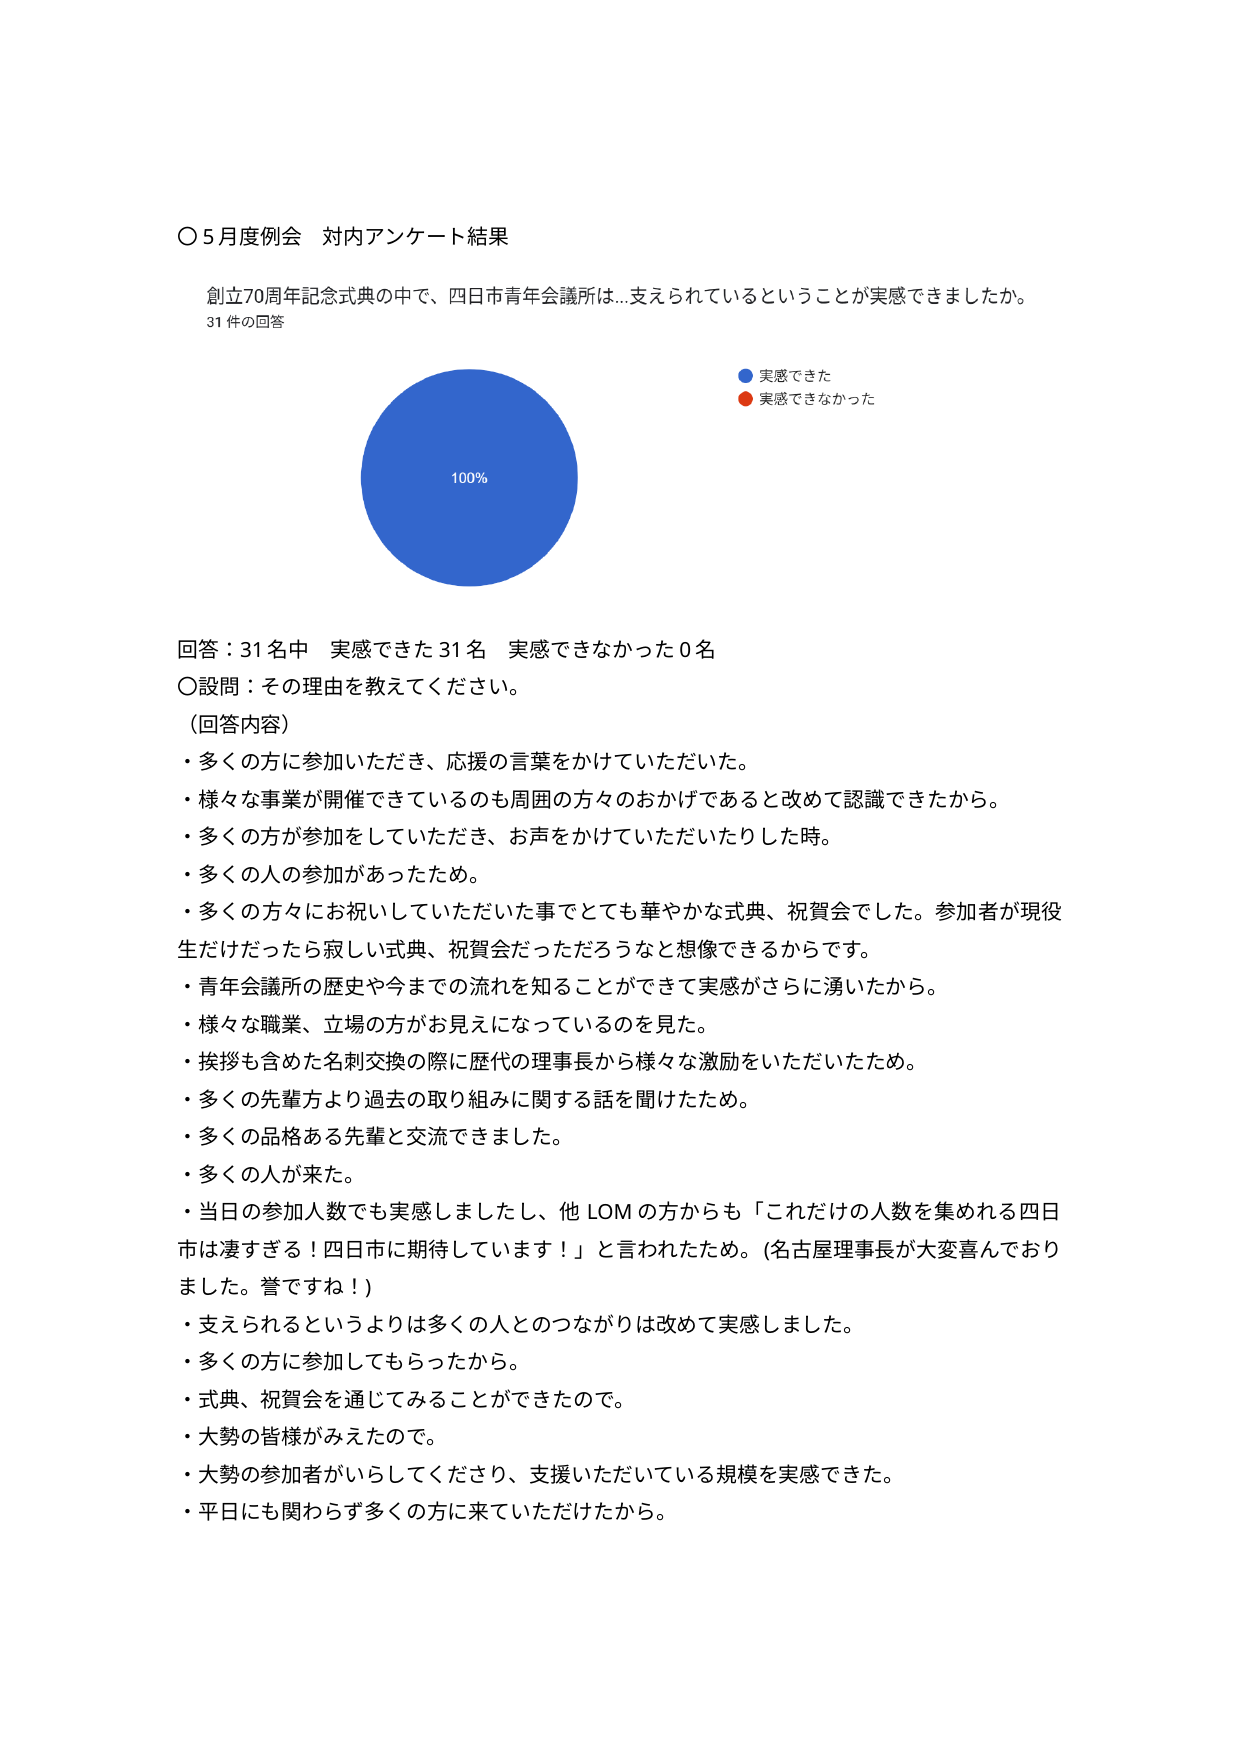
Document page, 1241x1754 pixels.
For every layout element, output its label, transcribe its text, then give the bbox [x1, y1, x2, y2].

text 〇設問：その理由を教えてください。 [177, 667, 1063, 704]
text ・様々な事業が開催できているのも周囲の方々のおかげであると改めて認識できたから。 [177, 779, 1063, 817]
text ・挨拶も含めた名刺交換の際に歴代の理事長から様々な激励をいただいたため。 [177, 1042, 1063, 1079]
text 〇5月度例会 対内アンケート結果 [177, 217, 1063, 254]
text 回答：31名中 実感できた31名 実感できなかった0名 [177, 629, 1063, 667]
text ・様々な職業、立場の方がお見えになっているのを見た。 [177, 1004, 1063, 1042]
text ・支えられるというよりは多くの人とのつながりは改めて実感しました。 [177, 1304, 1063, 1342]
text ・大勢の皆様がみえたので。 [177, 1417, 1063, 1454]
text ・大勢の参加者がいらしてくださり、支援いただいている規模を実感できた。 [177, 1454, 1063, 1492]
text ・多くの方が参加をしていただき、お声をかけていただいたりした時。 [177, 817, 1063, 854]
text ・多くの方に参加いただき、応援の言葉をかけていただいた。 [177, 742, 1063, 779]
text ・多くの人が来た。 [177, 1154, 1063, 1192]
text ・多くの品格ある先輩と交流できました。 [177, 1117, 1063, 1154]
text ・平日にも関わらず多くの方に来ていただけたから。 [177, 1492, 1063, 1529]
text ・多くの先輩方より過去の取り組みに関する話を聞けたため。 [177, 1079, 1063, 1117]
text ・青年会議所の歴史や今までの流れを知ることができて実感がさらに湧いたから。 [177, 967, 1063, 1004]
text ・多くの人の参加があったため。 [177, 854, 1063, 892]
text ・多くの方に参加してもらったから。 [177, 1342, 1063, 1379]
text ・多くの方々にお祝いしていただいた事でとても華やかな式典、祝賀会でした。参加者が現役生だけだったら寂しい式典、祝賀会だっただろうなと想像できるからです。 [177, 892, 1063, 967]
text （回答内容） [177, 704, 1063, 742]
picture [177, 254, 1063, 628]
text ・式典、祝賀会を通じてみることができたので。 [177, 1379, 1063, 1417]
text ・当日の参加人数でも実感しましたし、他LOMの方からも「これだけの人数を集めれる四日市は凄すぎる！四日市に期待しています！」と言われたため。(名古屋理事長が大変喜んでおりました。誉ですね！) [177, 1192, 1063, 1304]
